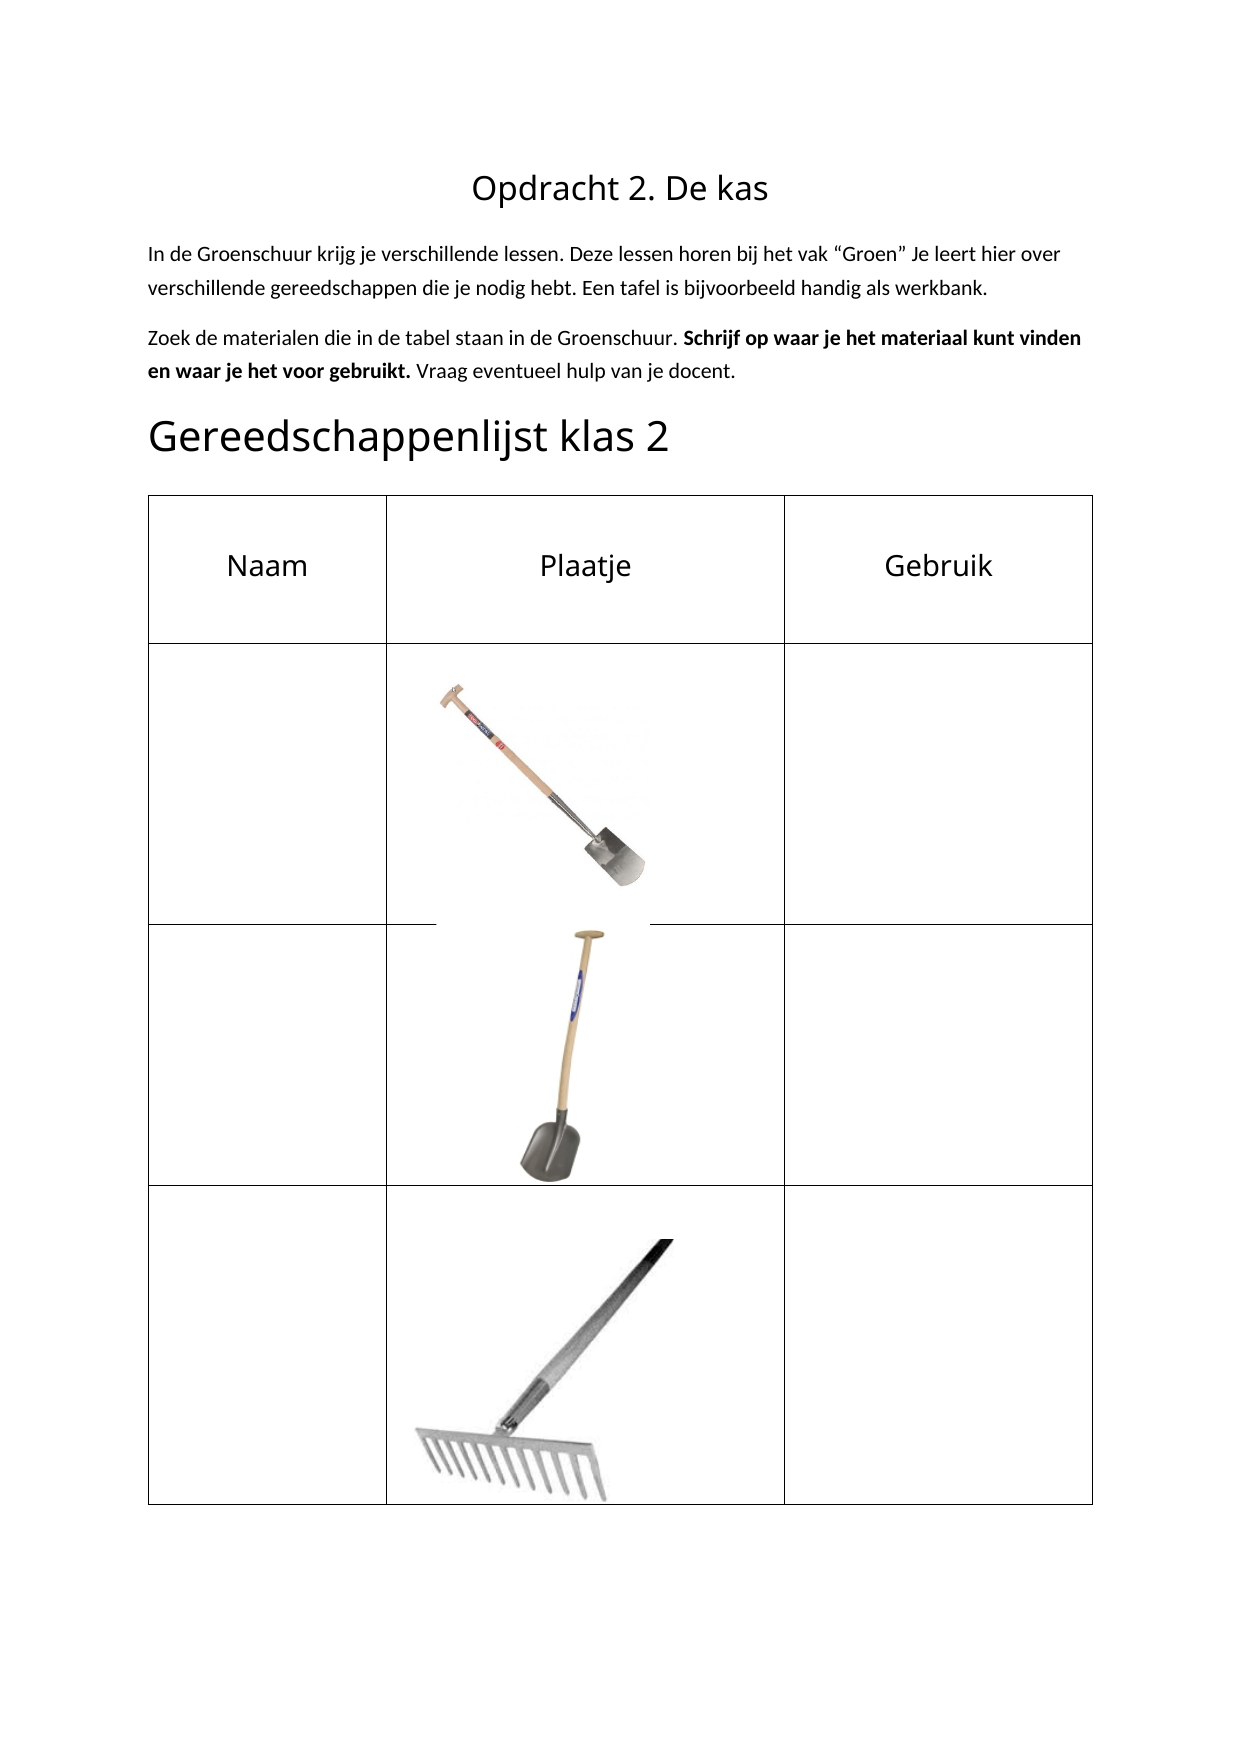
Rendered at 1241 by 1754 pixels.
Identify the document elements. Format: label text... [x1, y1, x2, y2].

table_cell [650, 644, 784, 924]
table_cell [387, 1186, 784, 1503]
table_header Naam [149, 496, 386, 643]
text Zoek de materialen die in de tabel staan in de Groenschuur. Schrijf op waar je het materiaal kunt vinden en waar je het voor gebruikt. Vraag eventueel hulp van je docent. [148, 324, 1093, 384]
table_cell [387, 925, 784, 1185]
table_cell [149, 644, 386, 924]
picture [423, 928, 710, 1185]
table_cell [785, 925, 1092, 1185]
table_cell [149, 1186, 386, 1503]
table_cell [785, 1186, 1092, 1503]
picture [436, 644, 650, 925]
table_header Plaatje [387, 496, 784, 643]
picture [413, 1239, 674, 1504]
table_cell [387, 644, 436, 924]
table_header Gebruik [785, 496, 1092, 643]
table_cell [149, 925, 386, 1185]
subtitle Opdracht 2. De kas [148, 164, 1093, 210]
text Gereedschappenlijst klas 2 [148, 407, 1093, 464]
text In de Groenschuur krijg je verschillende lessen. Deze lessen horen bij het vak “Groen” Je leert hier over verschillende gereedschappen die je nodig hebt. Een tafel is bijvoorbeeld handig als werkbank. [148, 241, 1093, 301]
table_cell [785, 644, 1092, 924]
